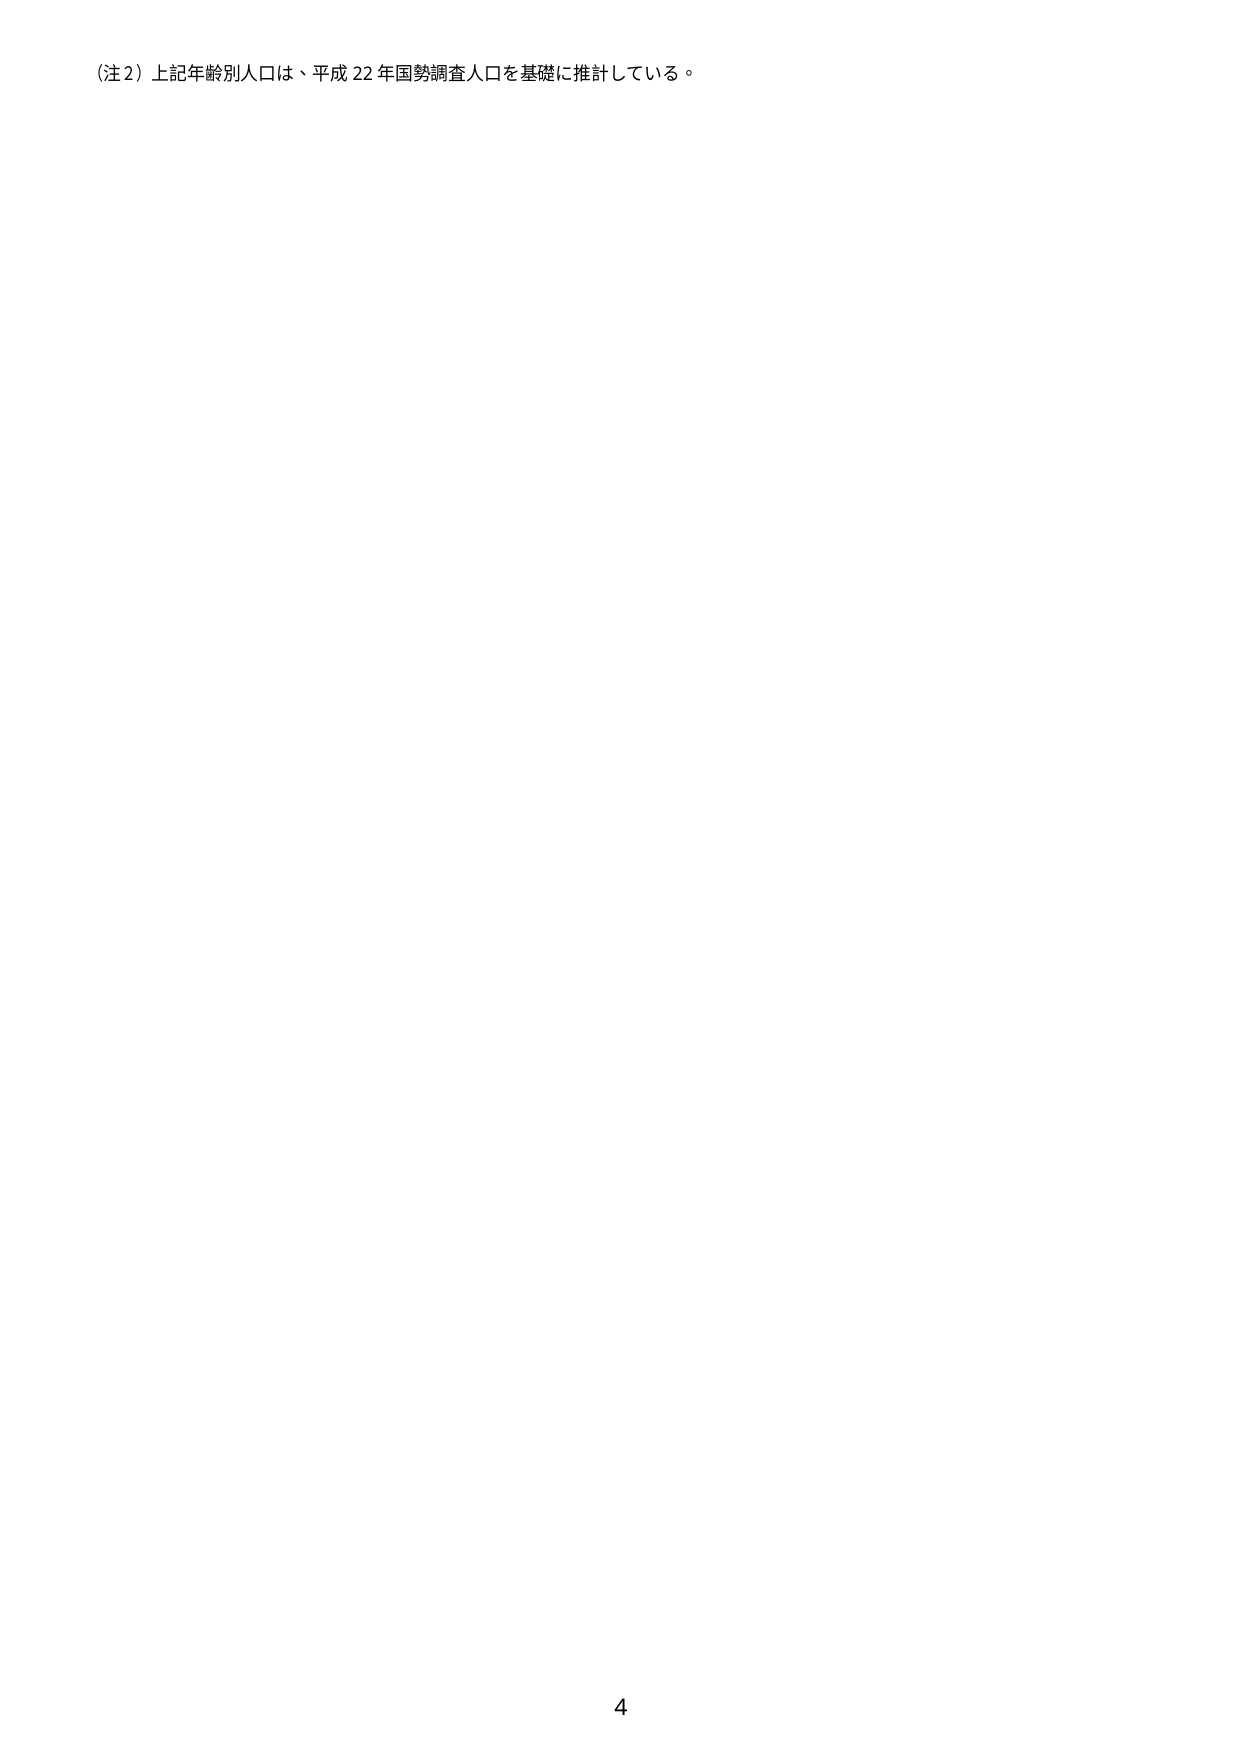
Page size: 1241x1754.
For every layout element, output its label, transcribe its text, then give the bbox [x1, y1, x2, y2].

text （注２）上記年齢別人口は、平成 22 年国勢調査人口を基礎に推計している。 [89, 60, 1190, 86]
